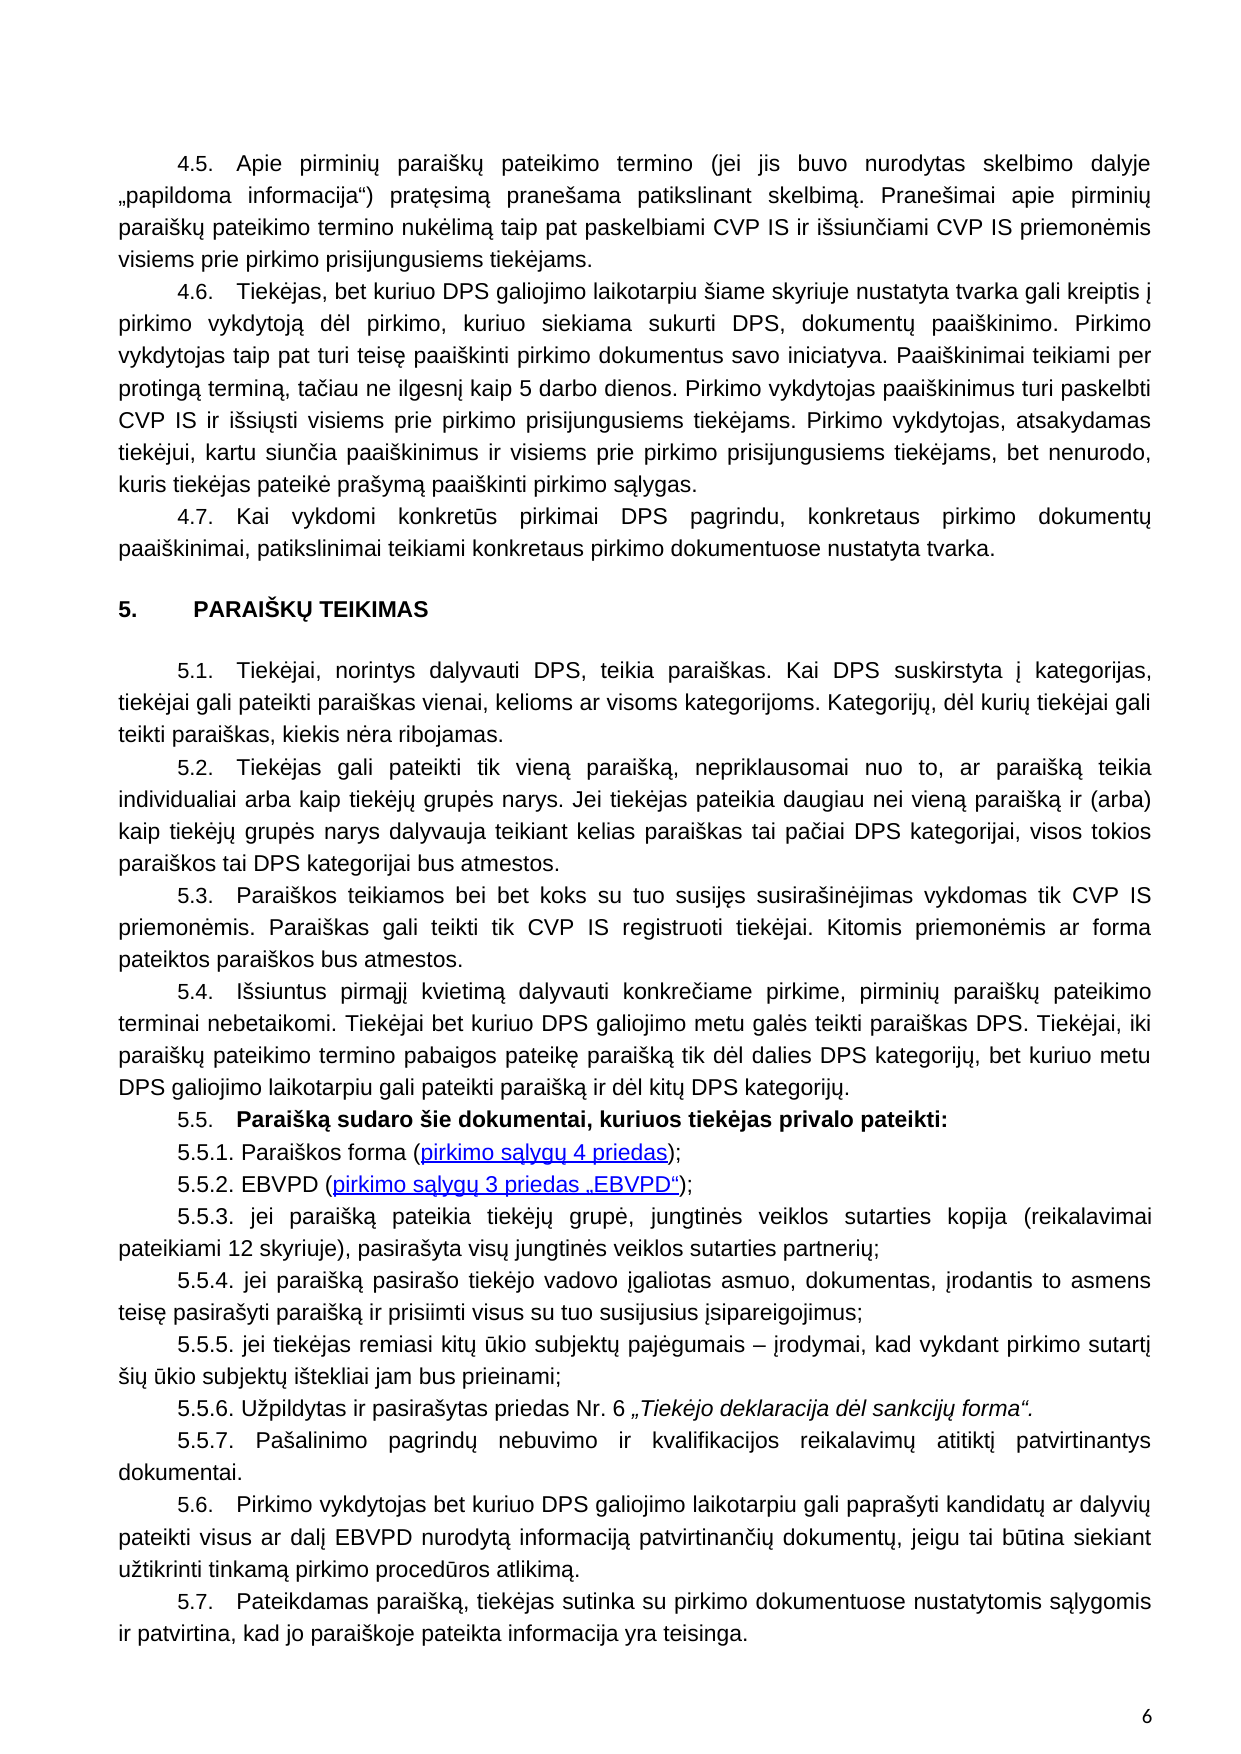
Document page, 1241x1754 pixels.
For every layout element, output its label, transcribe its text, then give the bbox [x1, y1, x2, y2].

list Tiekėjas, bet kuriuo DPS galiojimo laikotarpiu šiame skyriuje nustatyta tvarka gali kreiptis į pirkimo vykdytoją dėl pirkimo, kuriuo siekiama sukurti DPS, dokumentų paaiškinimo. Pirkimo vykdytojas taip pat turi teisę paaiškinti pirkimo dokumentus savo iniciatyva. Paaiškinimai teikiami per protingą terminą, tačiau ne ilgesnį kaip 5 darbo dienos. Pirkimo vykdytojas paaiškinimus turi paskelbti CVP IS ir išsiųsti visiems prie pirkimo prisijungusiems tiekėjams. Pirkimo vykdytojas, atsakydamas tiekėjui, kartu siunčia paaiškinimus ir visiems prie pirkimo prisijungusiems tiekėjams, bet nenurodo, kuris tiekėjas pateikė prašymą paaiškinti pirkimo sąlygas. [118, 278, 1152, 497]
list Tiekėjas gali pateikti tik vieną paraišką, nepriklausomai nuo to, ar paraišką teikia individualiai arba kaip tiekėjų grupės narys. Jei tiekėjas pateikia daugiau nei vieną paraišką ir (arba) kaip tiekėjų grupės narys dalyvauja teikiant kelias paraiškas tai pačiai DPS kategorijai, visos tokios paraiškos tai DPS kategorijai bus atmestos. [118, 753, 1152, 876]
list Paraišką sudaro šie dokumentai, kuriuos tiekėjas privalo pateikti: [118, 1106, 1152, 1133]
list Pateikdamas paraišką, tiekėjas sutinka su pirkimo dokumentuose nustatytomis sąlygomis ir patvirtina, kad jo paraiškoje pateikta informacija yra teisinga. [118, 1588, 1152, 1646]
list Išsiuntus pirmąjį kvietimą dalyvauti konkrečiame pirkime, pirminių paraiškų pateikimo terminai nebetaikomi. Tiekėjai bet kuriuo DPS galiojimo metu galės teikti paraiškas DPS. Tiekėjai, iki paraiškų pateikimo termino pabaigos pateikę paraišką tik dėl dalies DPS kategorijų, bet kuriuo metu DPS galiojimo laikotarpiu gali pateikti paraišką ir dėl kitų DPS kategorijų. [118, 978, 1152, 1101]
text 5.5.1. Paraiškos forma (pirkimo sąlygų 4 priedas); [118, 1138, 1152, 1165]
text 5.5.7. Pašalinimo pagrindų nebuvimo ir kvalifikacijos reikalavimų atitiktį patvirtinantys dokumentai. [118, 1427, 1152, 1486]
list Apie pirminių paraiškų pateikimo termino (jei jis buvo nurodytas skelbimo dalyje „papildoma informacija“) pratęsimą pranešama patikslinant skelbimą. Pranešimai apie pirminių paraiškų pateikimo termino nukėlimą taip pat paskelbiami CVP IS ir išsiunčiami CVP IS priemonėmis visiems prie pirkimo prisijungusiems tiekėjams. [118, 150, 1152, 273]
text 5.5.3. jei paraišką pateikia tiekėjų grupė, jungtinės veiklos sutarties kopija (reikalavimai pateikiami 12 skyriuje), pasirašyta visų jungtinės veiklos sutarties partnerių; [118, 1203, 1152, 1261]
list Pirkimo vykdytojas bet kuriuo DPS galiojimo laikotarpiu gali paprašyti kandidatų ar dalyvių pateikti visus ar dalį EBVPD nurodytą informaciją patvirtinančių dokumentų, jeigu tai būtina siekiant užtikrinti tinkamą pirkimo procedūros atlikimą. [118, 1491, 1152, 1582]
text 5.5.5. jei tiekėjas remiasi kitų ūkio subjektų pajėgumais – įrodymai, kad vykdant pirkimo sutartį šių ūkio subjektų ištekliai jam bus prieinami; [118, 1331, 1152, 1389]
text 5.5.6. Užpildytas ir pasirašytas priedas Nr. 6 „Tiekėjo deklaracija dėl sankcijų forma“. [118, 1395, 1152, 1422]
list Paraiškos teikiamos bei bet koks su tuo susijęs susirašinėjimas vykdomas tik CVP IS priemonėmis. Paraiškas gali teikti tik CVP IS registruoti tiekėjai. Kitomis priemonėmis ar forma pateiktos paraiškos bus atmestos. [118, 882, 1152, 972]
text 5.5.2. EBVPD (pirkimo sąlygų 3 priedas „EBVPD“); [118, 1171, 1152, 1197]
list Tiekėjai, norintys dalyvauti DPS, teikia paraiškas. Kai DPS suskirstyta į kategorijas, tiekėjai gali pateikti paraiškas vienai, kelioms ar visoms kategorijoms. Kategorijų, dėl kurių tiekėjai gali teikti paraiškas, kiekis nėra ribojamas. [118, 657, 1152, 748]
text 5.5.4. jei paraišką pasirašo tiekėjo vadovo įgaliotas asmuo, dokumentas, įrodantis to asmens teisę pasirašyti paraišką ir prisiimti visus su tuo susijusius įsipareigojimus; [118, 1267, 1152, 1325]
subtitle 5. PARAIŠKŲ TEIKIMAS [118, 596, 1152, 623]
list Kai vykdomi konkretūs pirkimai DPS pagrindu, konkretaus pirkimo dokumentų paaiškinimai, patikslinimai teikiami konkretaus pirkimo dokumentuose nustatyta tvarka. [118, 503, 1152, 561]
